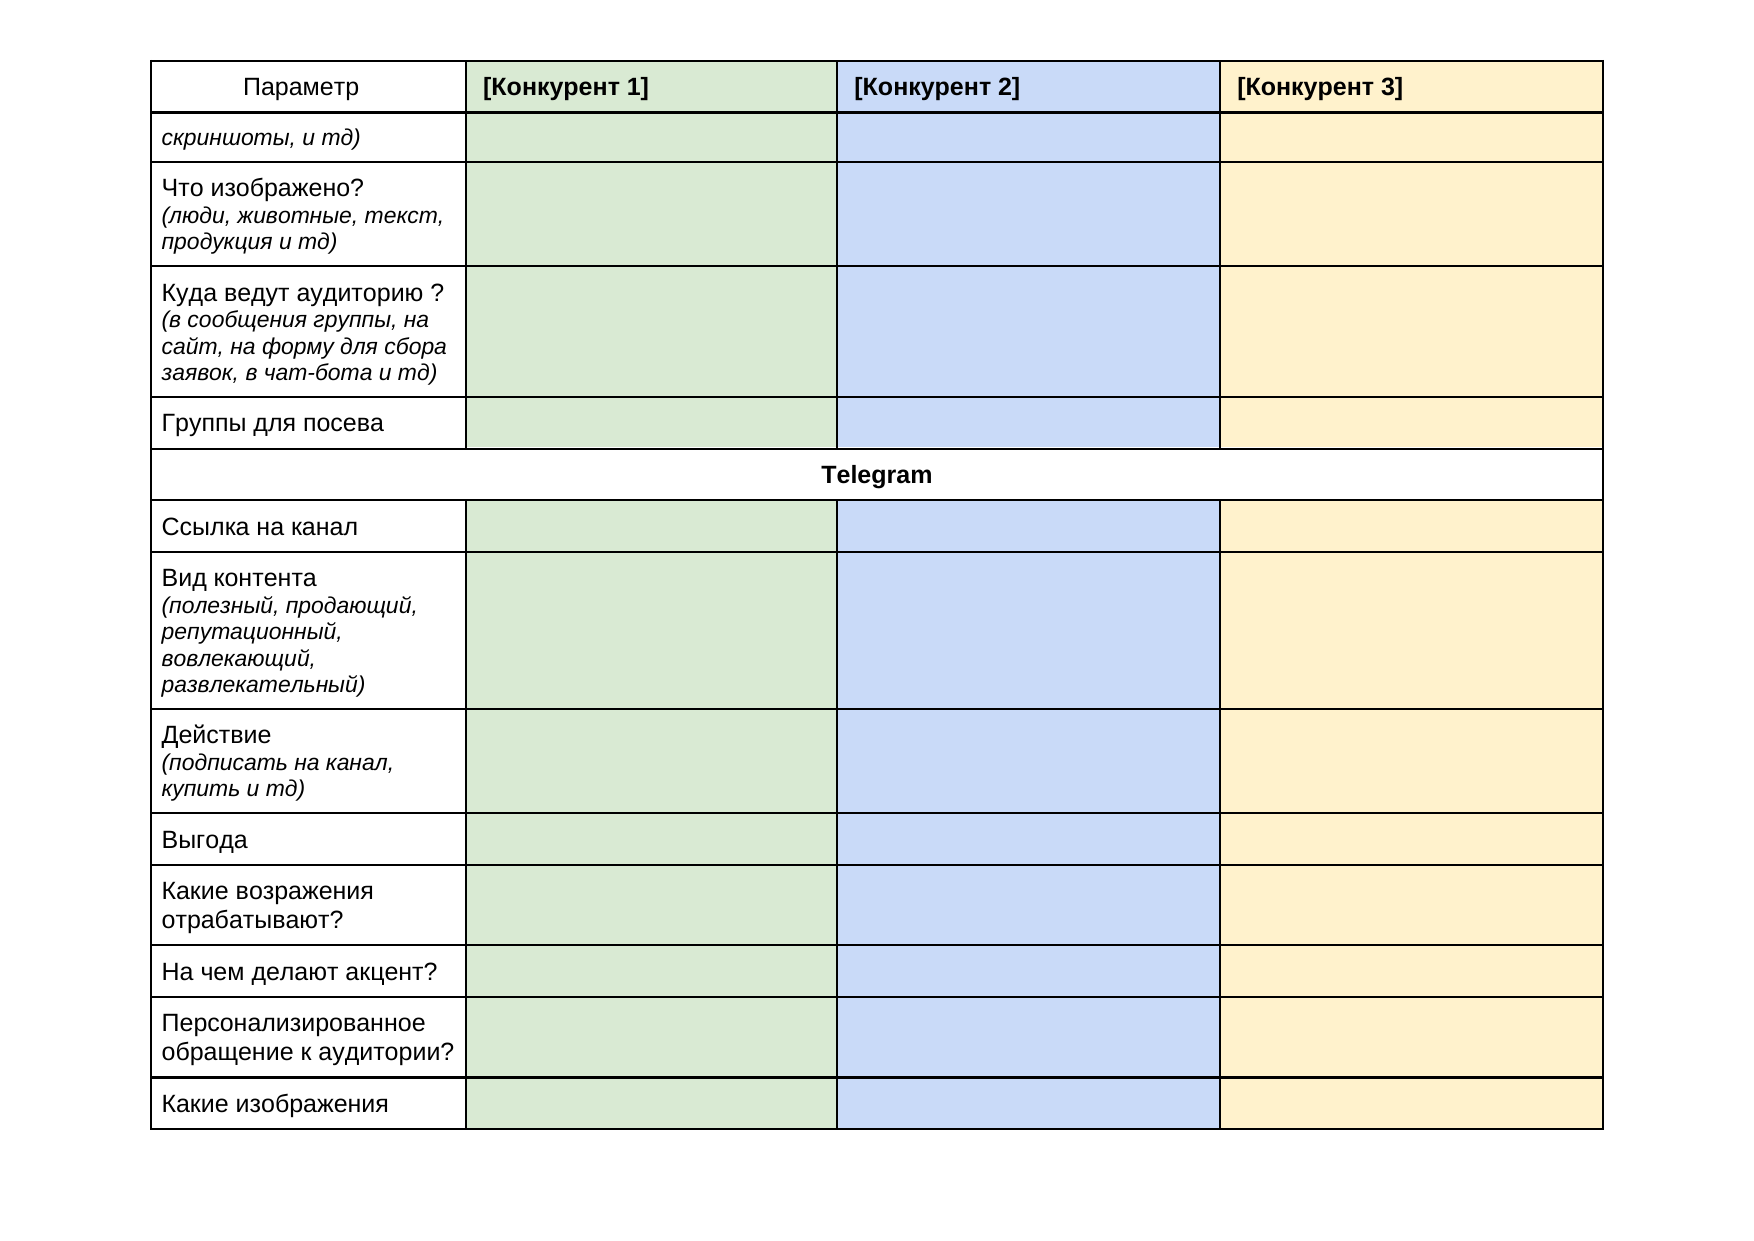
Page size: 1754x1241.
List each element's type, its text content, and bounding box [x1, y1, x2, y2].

table_cell Что изображено? (люди, животные, текст, продукция и тд) [152, 163, 465, 265]
table_cell [838, 553, 1219, 708]
table_cell [467, 398, 836, 447]
table_cell [467, 1079, 836, 1128]
table_cell [838, 866, 1219, 944]
table_cell [467, 866, 836, 944]
table_cell Вид контента (полезный, продающий, репутационный, вовлекающий, развлекательный) [152, 553, 465, 708]
table_cell [467, 501, 836, 551]
table_cell [838, 163, 1219, 265]
table_header [Конкурент 1] [467, 62, 836, 111]
table_cell [838, 501, 1219, 551]
table_cell [838, 814, 1219, 864]
table_header [Конкурент 3] [1221, 62, 1602, 111]
table_cell [1221, 710, 1602, 812]
table_cell [1221, 163, 1602, 265]
table_cell [467, 114, 836, 161]
table_cell [467, 267, 836, 396]
table_cell [467, 814, 836, 864]
table_cell [1221, 946, 1602, 996]
table_cell [467, 998, 836, 1076]
table_cell [467, 946, 836, 996]
table_cell Группы для посева [152, 398, 465, 447]
table_cell Действие (подписать на канал, купить и тд) [152, 710, 465, 812]
table_cell [838, 946, 1219, 996]
table_cell [467, 710, 836, 812]
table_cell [152, 1079, 465, 1128]
table_header [Конкурент 2] [838, 62, 1219, 111]
table_cell [838, 998, 1219, 1076]
table_cell [1221, 267, 1602, 396]
table_cell [838, 710, 1219, 812]
table_cell Какие возражения отрабатывают? [152, 866, 465, 944]
table_cell [467, 163, 836, 265]
table_cell [838, 398, 1219, 447]
table_cell [1221, 553, 1602, 708]
table_cell Ссылка на канал [152, 501, 465, 551]
table_cell [1221, 998, 1602, 1076]
table_header Параметр [152, 62, 465, 111]
table_cell На чем делают акцент? [152, 946, 465, 996]
table_cell [1221, 814, 1602, 864]
table_cell Персонализированное обращение к аудитории? [152, 998, 465, 1076]
table_cell [1221, 114, 1602, 161]
table_cell [838, 1079, 1219, 1128]
table_cell Выгода [152, 814, 465, 864]
table_cell [838, 267, 1219, 396]
table_cell [1221, 501, 1602, 551]
table_cell [1221, 866, 1602, 944]
table_cell [467, 553, 836, 708]
table_cell [1221, 398, 1602, 447]
table_cell Telegram [152, 450, 1602, 499]
table_cell [838, 114, 1219, 161]
table_cell Куда ведут аудиторию ? (в сообщения группы, на сайт, на форму для сбора заявок, в чат-бота и тд) [152, 267, 465, 396]
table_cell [152, 114, 465, 161]
table_cell [1221, 1079, 1602, 1128]
